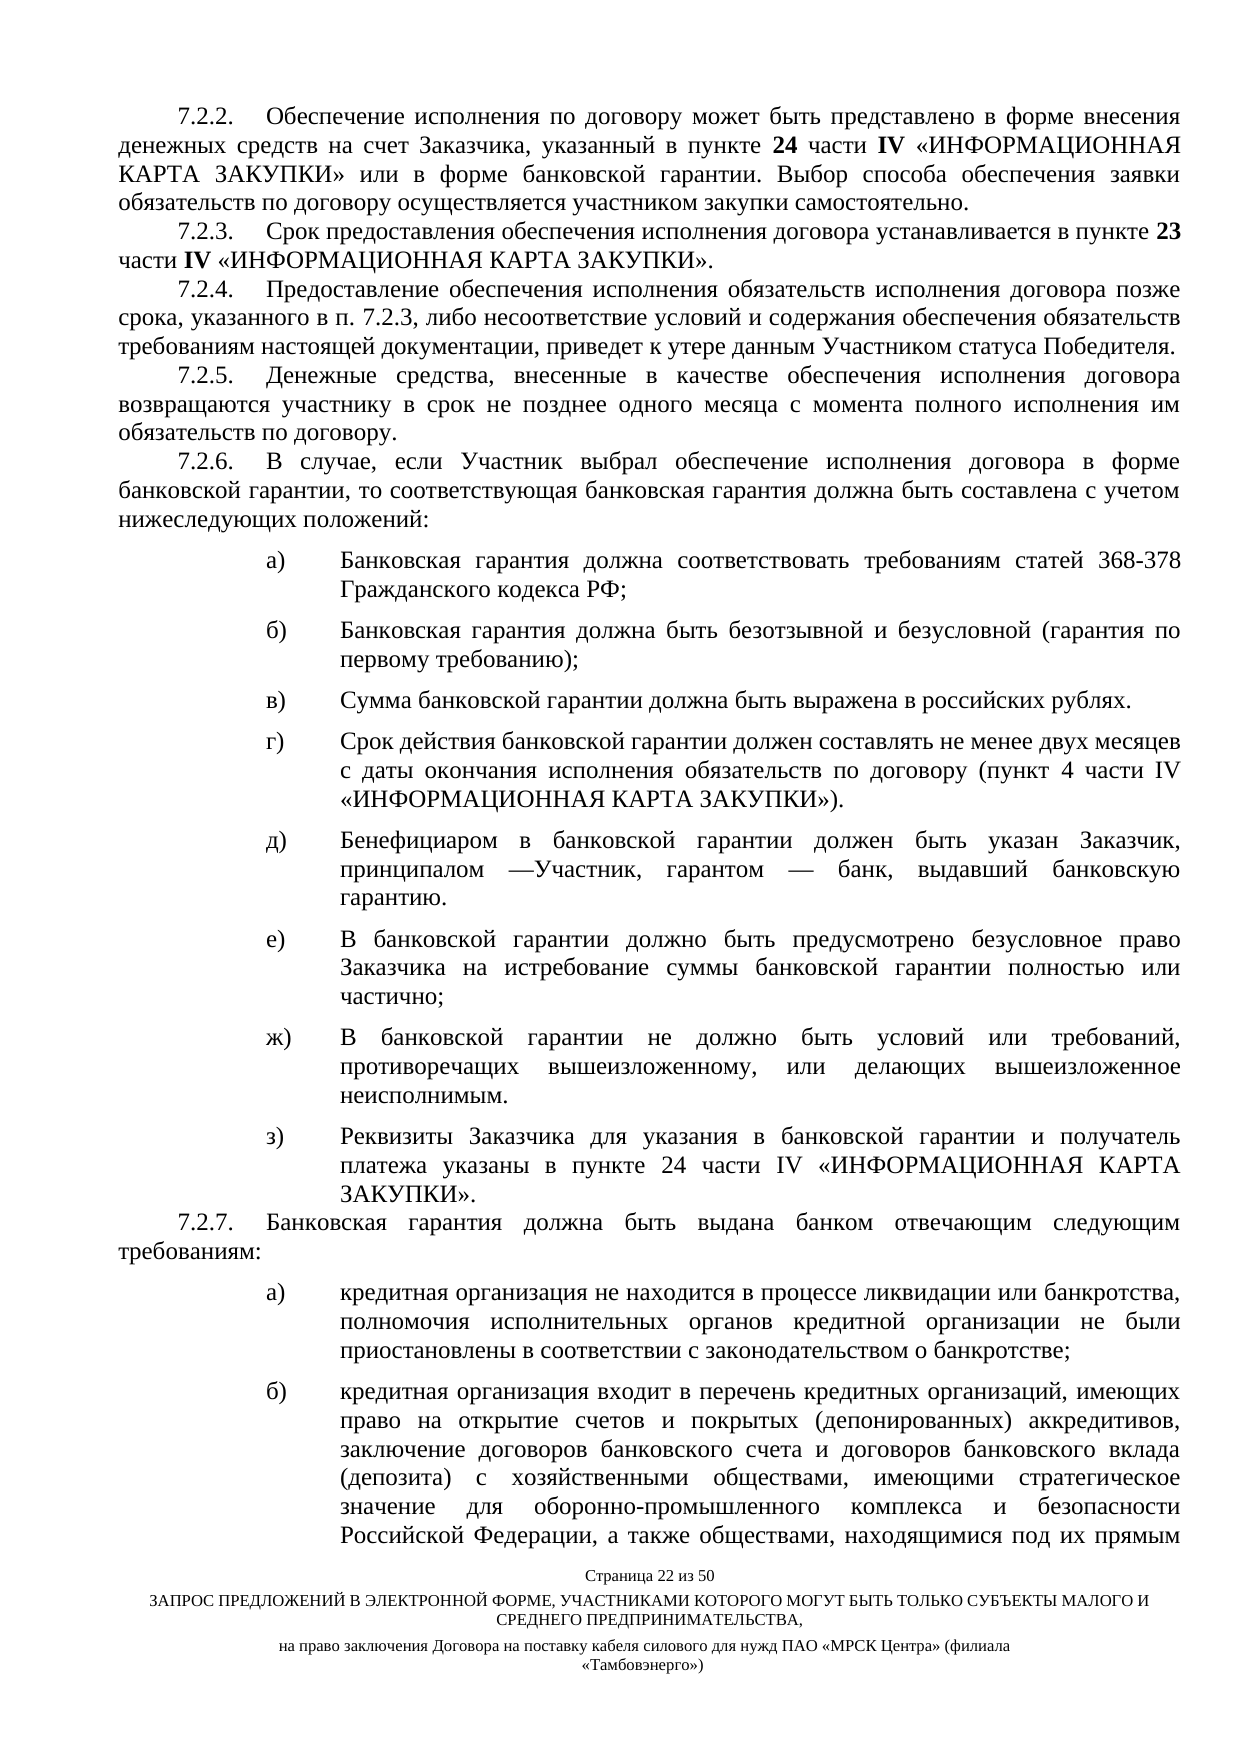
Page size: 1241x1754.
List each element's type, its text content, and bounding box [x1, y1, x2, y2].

list Реквизиты Заказчика для указания в банковской гарантии и получатель платежа указаны в пункте 24 части IV «ИНФОРМАЦИОННАЯ КАРТА ЗАКУПКИ». [266, 1121, 1181, 1207]
subtitle Банковская гарантия должна быть выдана банком отвечающим следующим требованиям: [118, 1207, 1181, 1265]
subtitle В случае, если Участник выбрал обеспечение исполнения договора в форме банковской гарантии, то соответствующая банковская гарантия должна быть составлена с учетом нижеследующих положений: [118, 446, 1181, 532]
subtitle Денежные средства, внесенные в качестве обеспечения исполнения договора возвращаются участнику в срок не позднее одного месяца с момента полного исполнения им обязательств по договору. [118, 360, 1181, 446]
list кредитная организация не находится в процессе ликвидации или банкротства, полномочия исполнительных органов кредитной организации не были приостановлены в соответствии с законодательством о банкротстве; [266, 1277, 1181, 1364]
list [266, 1376, 1181, 1549]
list Банковская гарантия должна быть безотзывной и безусловной (гарантия по первому требованию); [266, 615, 1181, 672]
list Срок действия банковской гарантии должен составлять не менее двух месяцев с даты окончания исполнения обязательств по договору (пункт 4 части IV «ИНФОРМАЦИОННАЯ КАРТА ЗАКУПКИ»). [266, 726, 1181, 812]
list В банковской гарантии должно быть предусмотрено безусловное право Заказчика на истребование суммы банковской гарантии полностью или частично; [266, 924, 1181, 1010]
list Сумма банковской гарантии должна быть выражена в российских рублях. [266, 685, 1181, 714]
subtitle Обеспечение исполнения по договору может быть представлено в форме внесения денежных средств на счет Заказчика, указанный в пункте 24 части IV «ИНФОРМАЦИОННАЯ КАРТА ЗАКУПКИ» или в форме банковской гарантии. Выбор способа обеспечения заявки обязательств по договору осуществляется участником закупки самостоятельно. [118, 101, 1181, 216]
subtitle Срок предоставления обеспечения исполнения договора устанавливается в пункте 23 части IV «ИНФОРМАЦИОННАЯ КАРТА ЗАКУПКИ». [118, 216, 1181, 274]
list Бенефициаром в банковской гарантии должен быть указан Заказчик, принципалом —Участник, гарантом — банк, выдавший банковскую гарантию. [266, 825, 1181, 911]
list Банковская гарантия должна соответствовать требованиям статей 368-378 Гражданского кодекса РФ; [266, 545, 1181, 602]
list В банковской гарантии не должно быть условий или требований, противоречащих вышеизложенному, или делающих вышеизложенное неисполнимым. [266, 1022, 1181, 1109]
subtitle Предоставление обеспечения исполнения обязательств исполнения договора позже срока, указанного в п. 7.2.3, либо несоответствие условий и содержания обеспечения обязательств требованиям настоящей документации, приведет к утере данным Участником статуса Победителя. [118, 274, 1181, 360]
